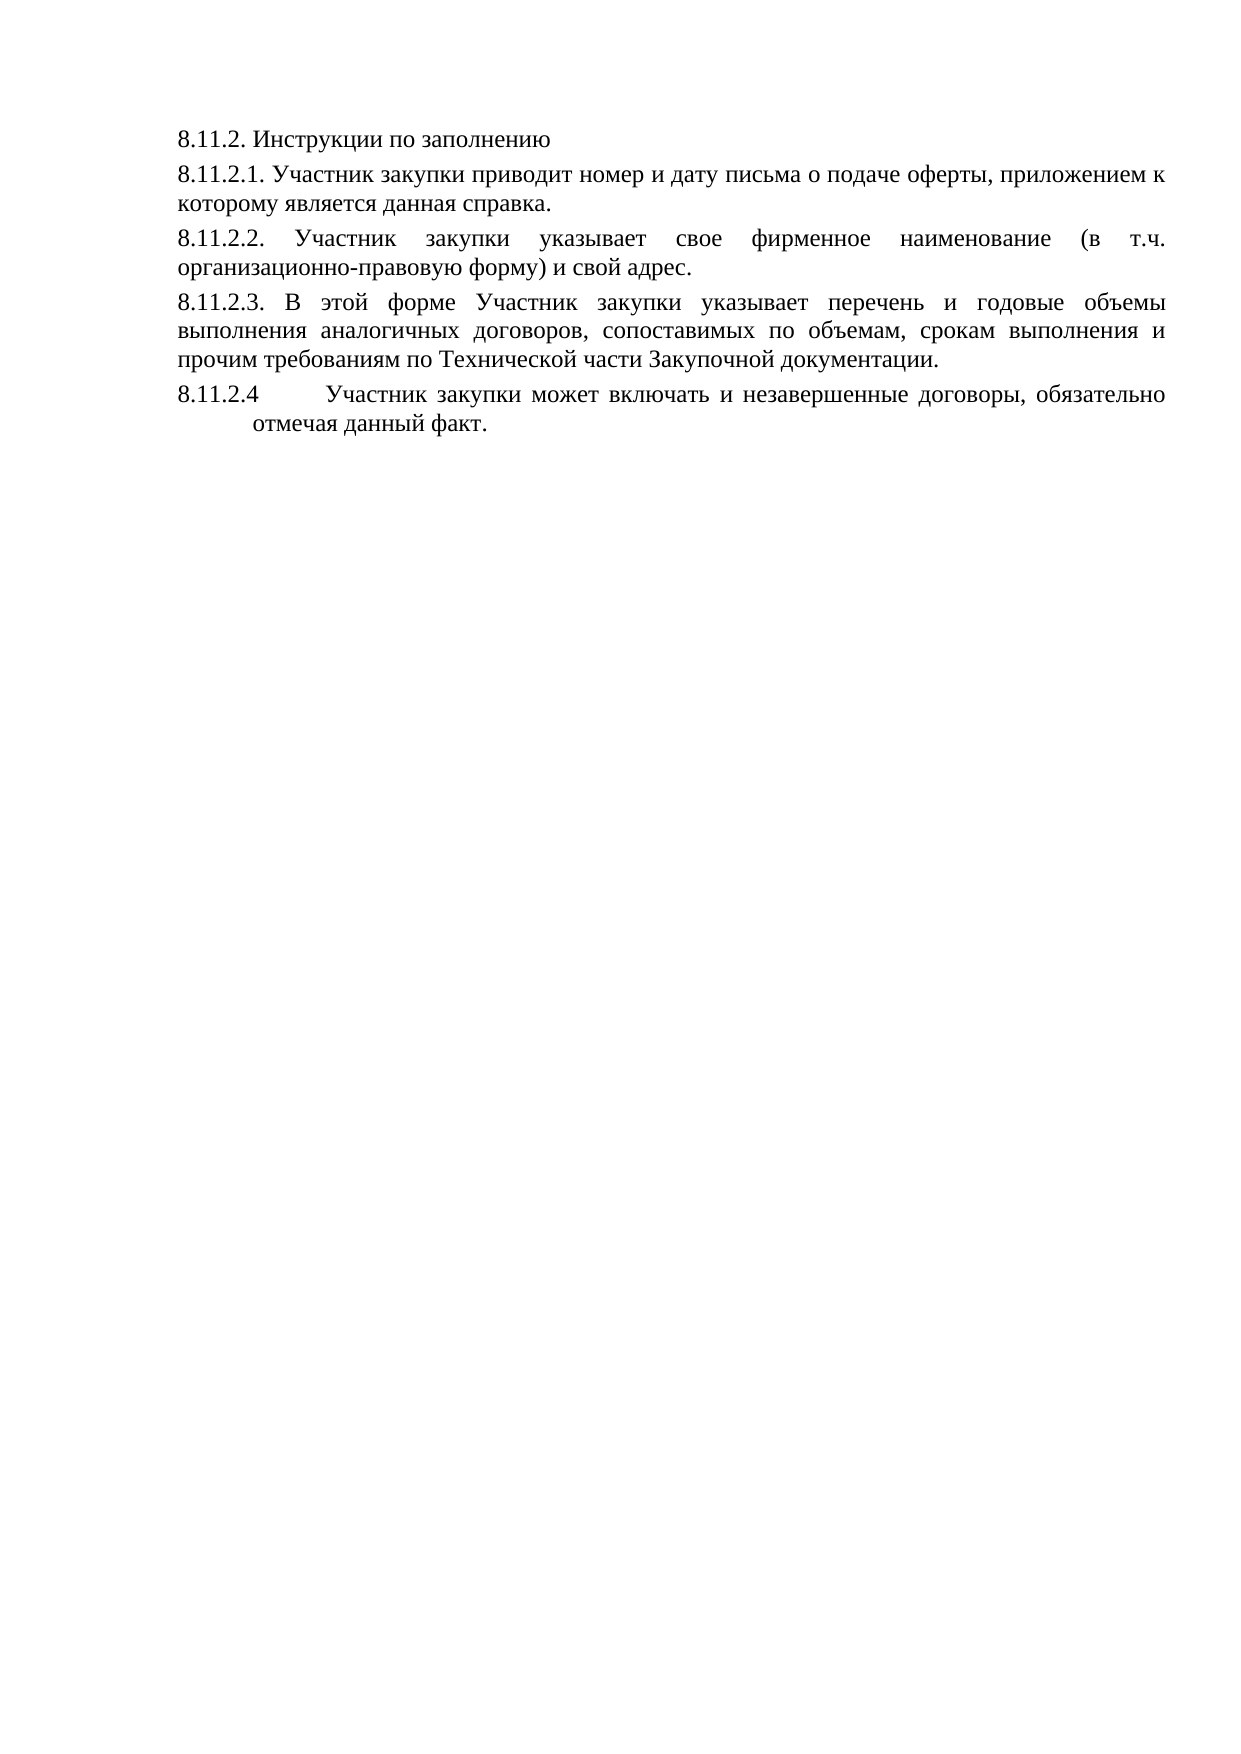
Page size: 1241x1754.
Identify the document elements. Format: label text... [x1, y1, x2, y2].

text 8.11.2.1. Участник закупки приводит номер и дату письма о подаче оферты, приложением к которому является данная справка. [177, 159, 1167, 217]
text 8.11.2.2. Участник закупки указывает свое фирменное наименование (в т.ч. организационно-правовую форму) и свой адрес. [177, 223, 1167, 281]
text 8.11.2. Инструкции по заполнению [177, 124, 1167, 153]
list Участник закупки может включать и незавершенные договоры, обязательно отмечая данный факт. [177, 379, 1167, 437]
text 8.11.2.3. В этой форме Участник закупки указывает перечень и годовые объемы выполнения аналогичных договоров, сопоставимых по объемам, срокам выполнения и прочим требованиям по Технической части Закупочной документации. [177, 287, 1167, 373]
